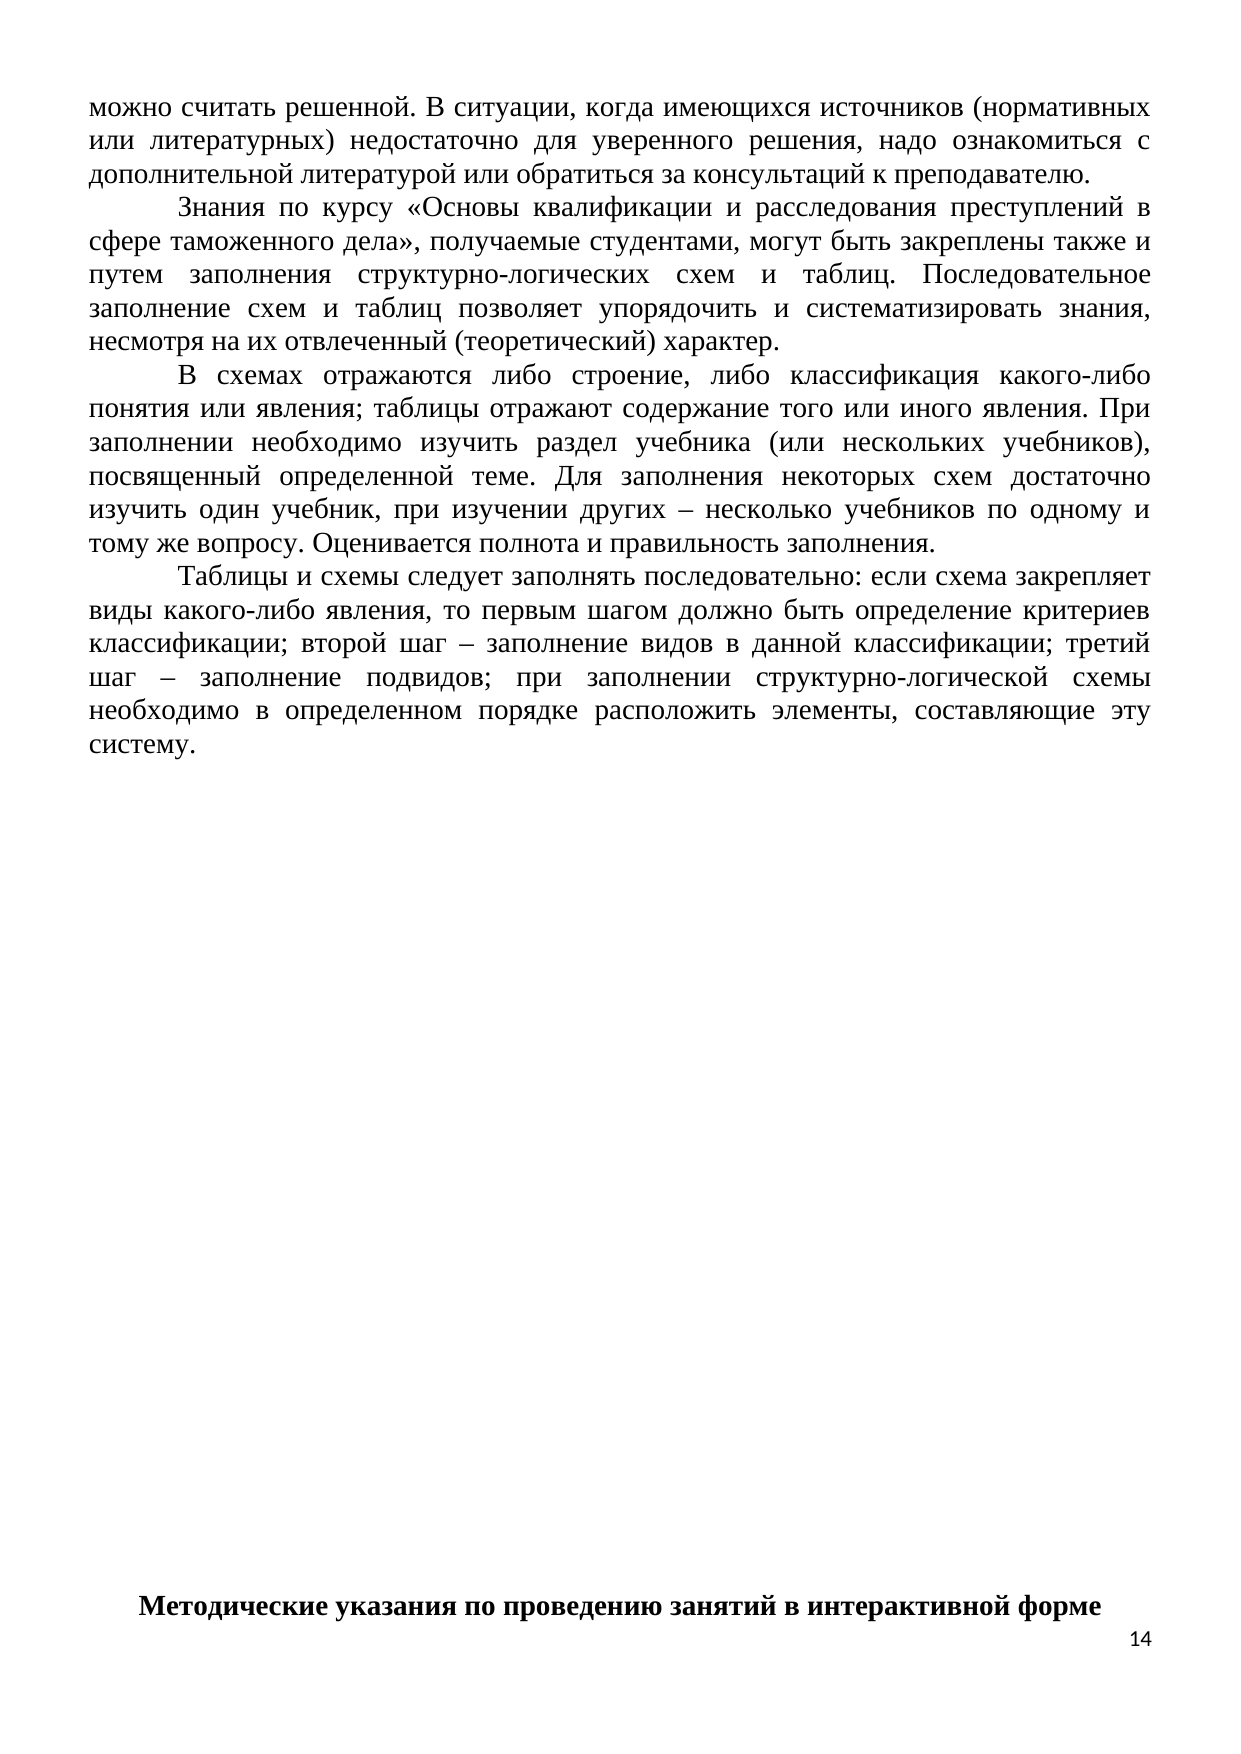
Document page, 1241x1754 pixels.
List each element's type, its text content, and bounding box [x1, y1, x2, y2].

text Таблицы и схемы следует заполнять последовательно: если схема закрепляет виды какого-либо явления, то первым шагом должно быть определение критериев классификации; второй шаг – заполнение видов в данной классификации; третий шаг – заполнение подвидов; при заполнении структурно-логической схемы необходимо в определенном порядке расположить элементы, составляющие эту систему. [89, 558, 1152, 759]
text Знания по курсу «Основы квалификации и расследования преступлений в сфере таможенного дела», получаемые студентами, могут быть закреплены также и путем заполнения структурно-логических схем и таблиц. Последовательное заполнение схем и таблиц позволяет упорядочить и систематизировать знания, несмотря на их отвлеченный (теоретический) характер. [89, 189, 1152, 357]
text В схемах отражаются либо строение, либо классификация какого-либо понятия или явления; таблицы отражают содержание того или иного явления. При заполнении необходимо изучить раздел учебника (или нескольких учебников), посвященный определенной теме. Для заполнения некоторых схем достаточно изучить один учебник, при изучении других – несколько учебников по одному и тому же вопросу. Оценивается полнота и правильность заполнения. [89, 357, 1152, 558]
text Методические указания по проведению занятий в интерактивной форме [89, 1588, 1152, 1622]
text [89, 89, 1152, 189]
